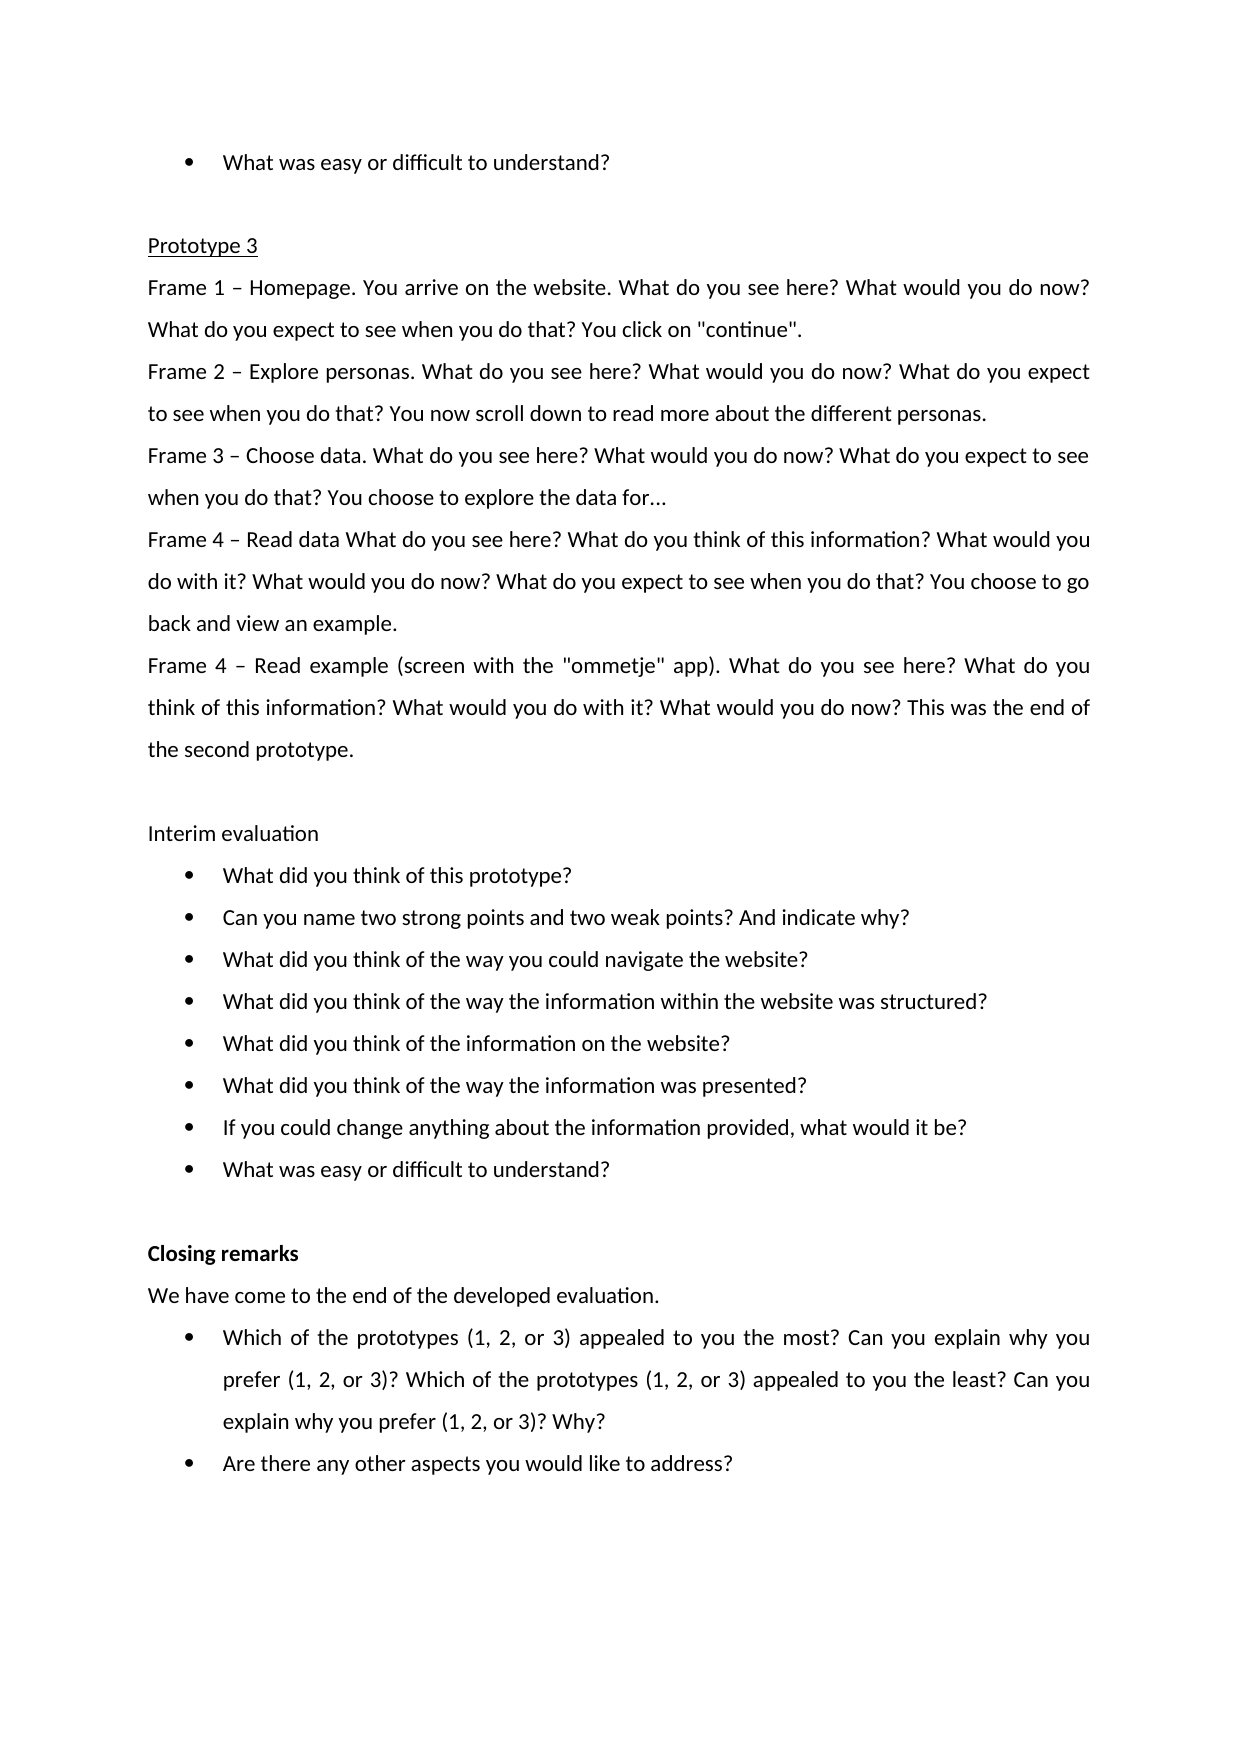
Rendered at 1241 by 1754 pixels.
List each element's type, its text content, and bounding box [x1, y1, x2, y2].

list If you could change anything about the information provided, what would it be? [185, 1113, 1093, 1141]
list What did you think of the information on the website? [185, 1029, 1093, 1057]
text Interim evaluation [148, 819, 1093, 847]
text We have come to the end of the developed evaluation. [148, 1281, 1093, 1309]
text Frame 1 – Homepage. You arrive on the website. What do you see here? What would you do now? What do you expect to see when you do that? You click on "continue". [148, 273, 1093, 343]
list Can you name two strong points and two weak points? And indicate why? [185, 903, 1093, 931]
text Frame 2 – Explore personas. What do you see here? What would you do now? What do you expect to see when you do that? You now scroll down to read more about the different personas. [148, 357, 1093, 427]
list What was easy or difficult to understand? [185, 148, 1093, 176]
text Frame 4 – Read example (screen with the "ommetje" app). What do you see here? What do you think of this information? What would you do with it? What would you do now? This was the end of the second prototype. [148, 651, 1093, 763]
list Which of the prototypes (1, 2, or 3) appealed to you the most? Can you explain why you prefer (1, 2, or 3)? Which of the prototypes (1, 2, or 3) appealed to you the least? Can you explain why you prefer (1, 2, or 3)? Why? [185, 1323, 1093, 1435]
list What did you think of the way you could navigate the website? [185, 945, 1093, 973]
text Prototype 3 [148, 232, 1093, 259]
text Frame 3 – Choose data. What do you see here? What would you do now? What do you expect to see when you do that? You choose to explore the data for... [148, 441, 1093, 511]
list Are there any other aspects you would like to address? [185, 1449, 1093, 1477]
list What did you think of the way the information within the website was structured? [185, 987, 1093, 1015]
list What did you think of this prototype? [185, 861, 1093, 889]
text Closing remarks [148, 1239, 1093, 1267]
text Frame 4 – Read data What do you see here? What do you think of this information? What would you do with it? What would you do now? What do you expect to see when you do that? You choose to go back and view an example. [148, 525, 1093, 637]
list What did you think of the way the information was presented? [185, 1071, 1093, 1099]
list What was easy or difficult to understand? [185, 1155, 1093, 1183]
